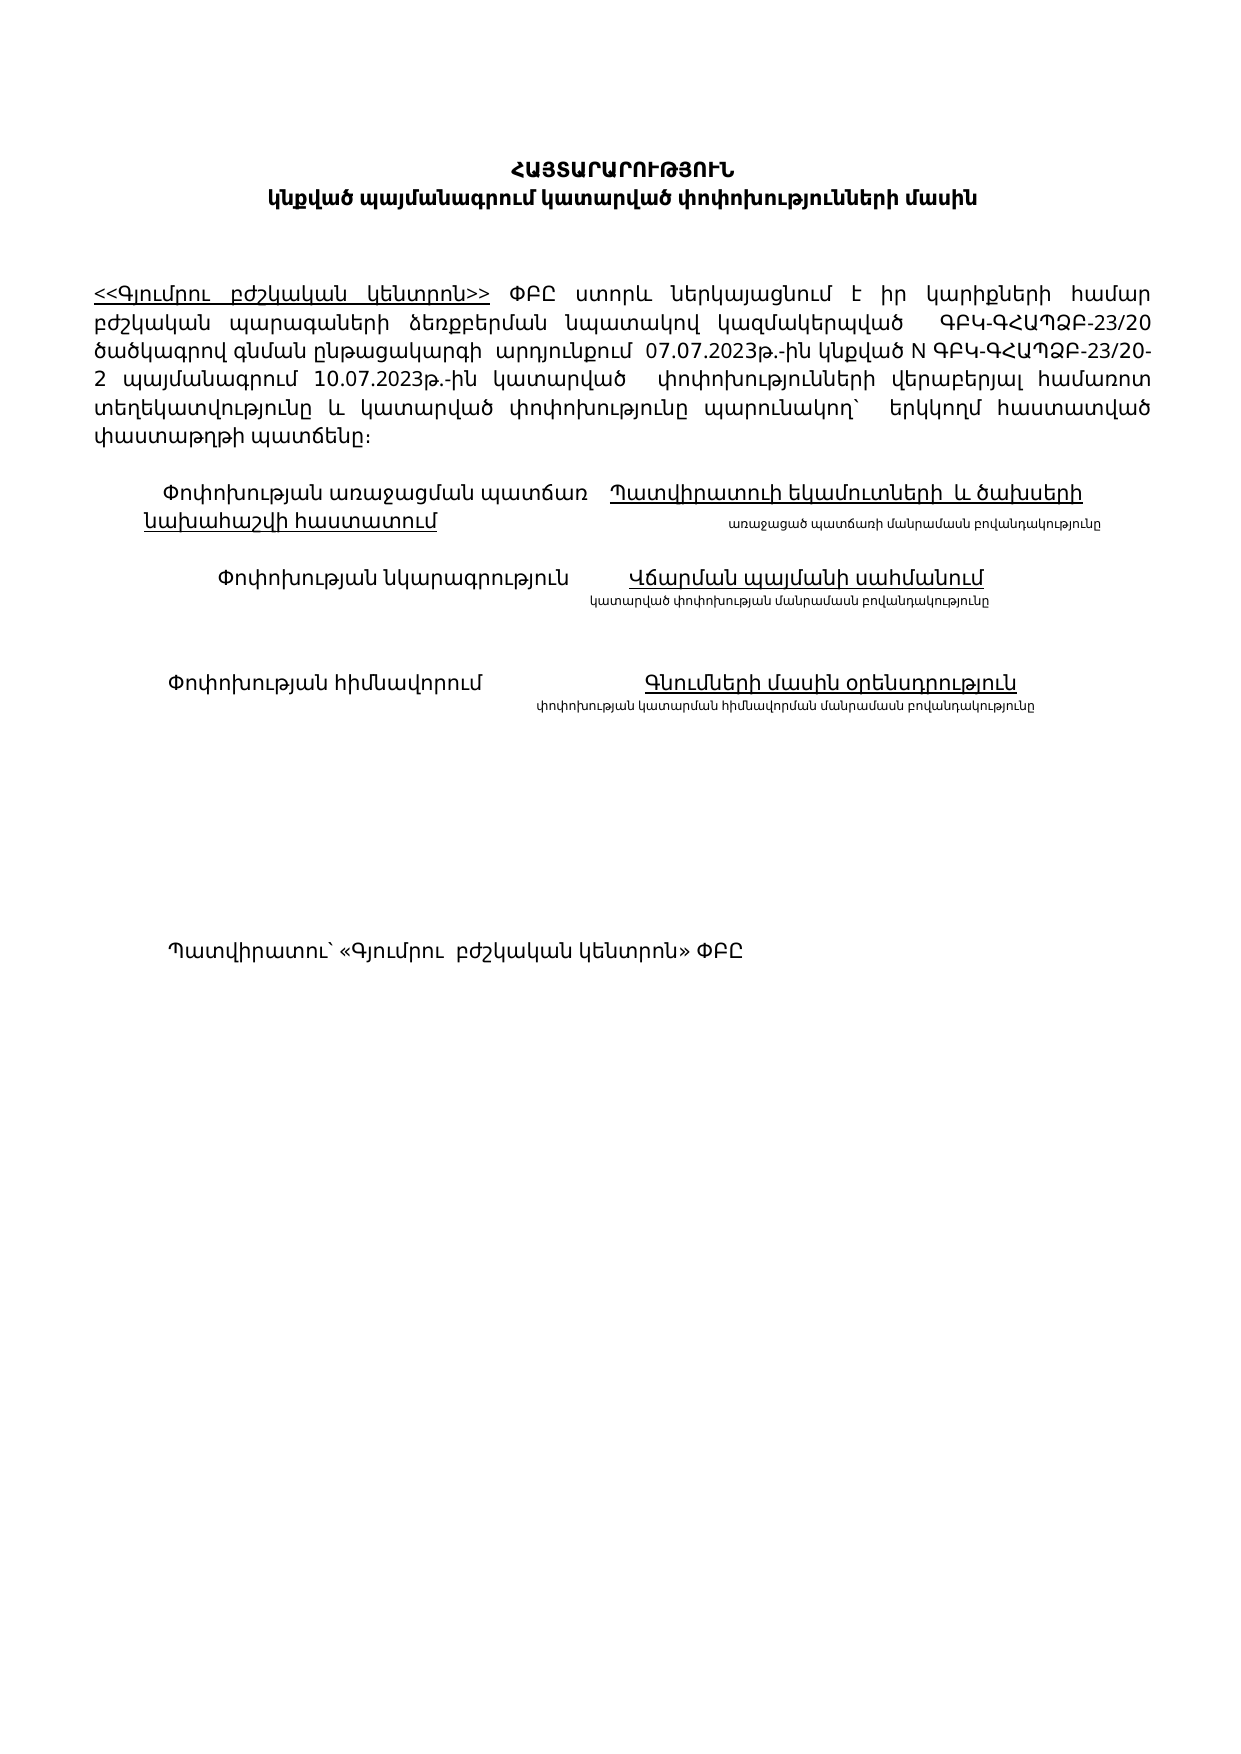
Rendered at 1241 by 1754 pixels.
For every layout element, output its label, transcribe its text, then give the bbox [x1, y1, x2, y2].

text ՀԱՅՏԱՐԱՐՈՒԹՅՈՒՆ [94, 155, 1152, 183]
text Փոփոխության առաջացման պատճառ Պատվիրատուի եկամուտների և ծախսերի նախահաշվի հաստատում առաջացած պատճառի մանրամասն բովանդակությունը [94, 478, 1152, 535]
text փոփոխության կատարման հիմնավորման մանրամասն բովանդակությունը [94, 697, 1152, 714]
text Փոփոխության հիմնավորում Գնումների մասին օրենսդրություն [94, 668, 1152, 697]
text Պատվիրատու` «Գյումրու բժշկական կենտրոն» ՓԲԸ [94, 936, 1152, 965]
text <<Գյումրու բժշկական կենտրոն>> ՓԲԸ ստորև ներկայացնում է իր կարիքների համար բժշկական պարագաների ձեռքբերման նպատակով կազմակերպված ԳԲԿ-ԳՀԱՊՁԲ-23/20 ծածկագրով գնման ընթացակարգի արդյունքում 07.07.2023թ.-ին կնքված N ԳԲԿ-ԳՀԱՊՁԲ-23/20-2 պայմանագրում 10.07.2023թ.-ին կատարված փոփոխությունների վերաբերյալ համառոտ տեղեկատվությունը և կատարված փոփոխությունը պարունակող` երկկողմ հաստատված փաստաթղթի պատճենը։ [94, 279, 1152, 450]
text կնքված պայմանագրում կատարված փոփոխությունների մասին [94, 183, 1152, 212]
text կատարված փոփոխության մանրամասն բովանդակությունը [94, 592, 1152, 609]
text Փոփոխության նկարագրություն Վճարման պայմանի սահմանում [94, 563, 1152, 592]
